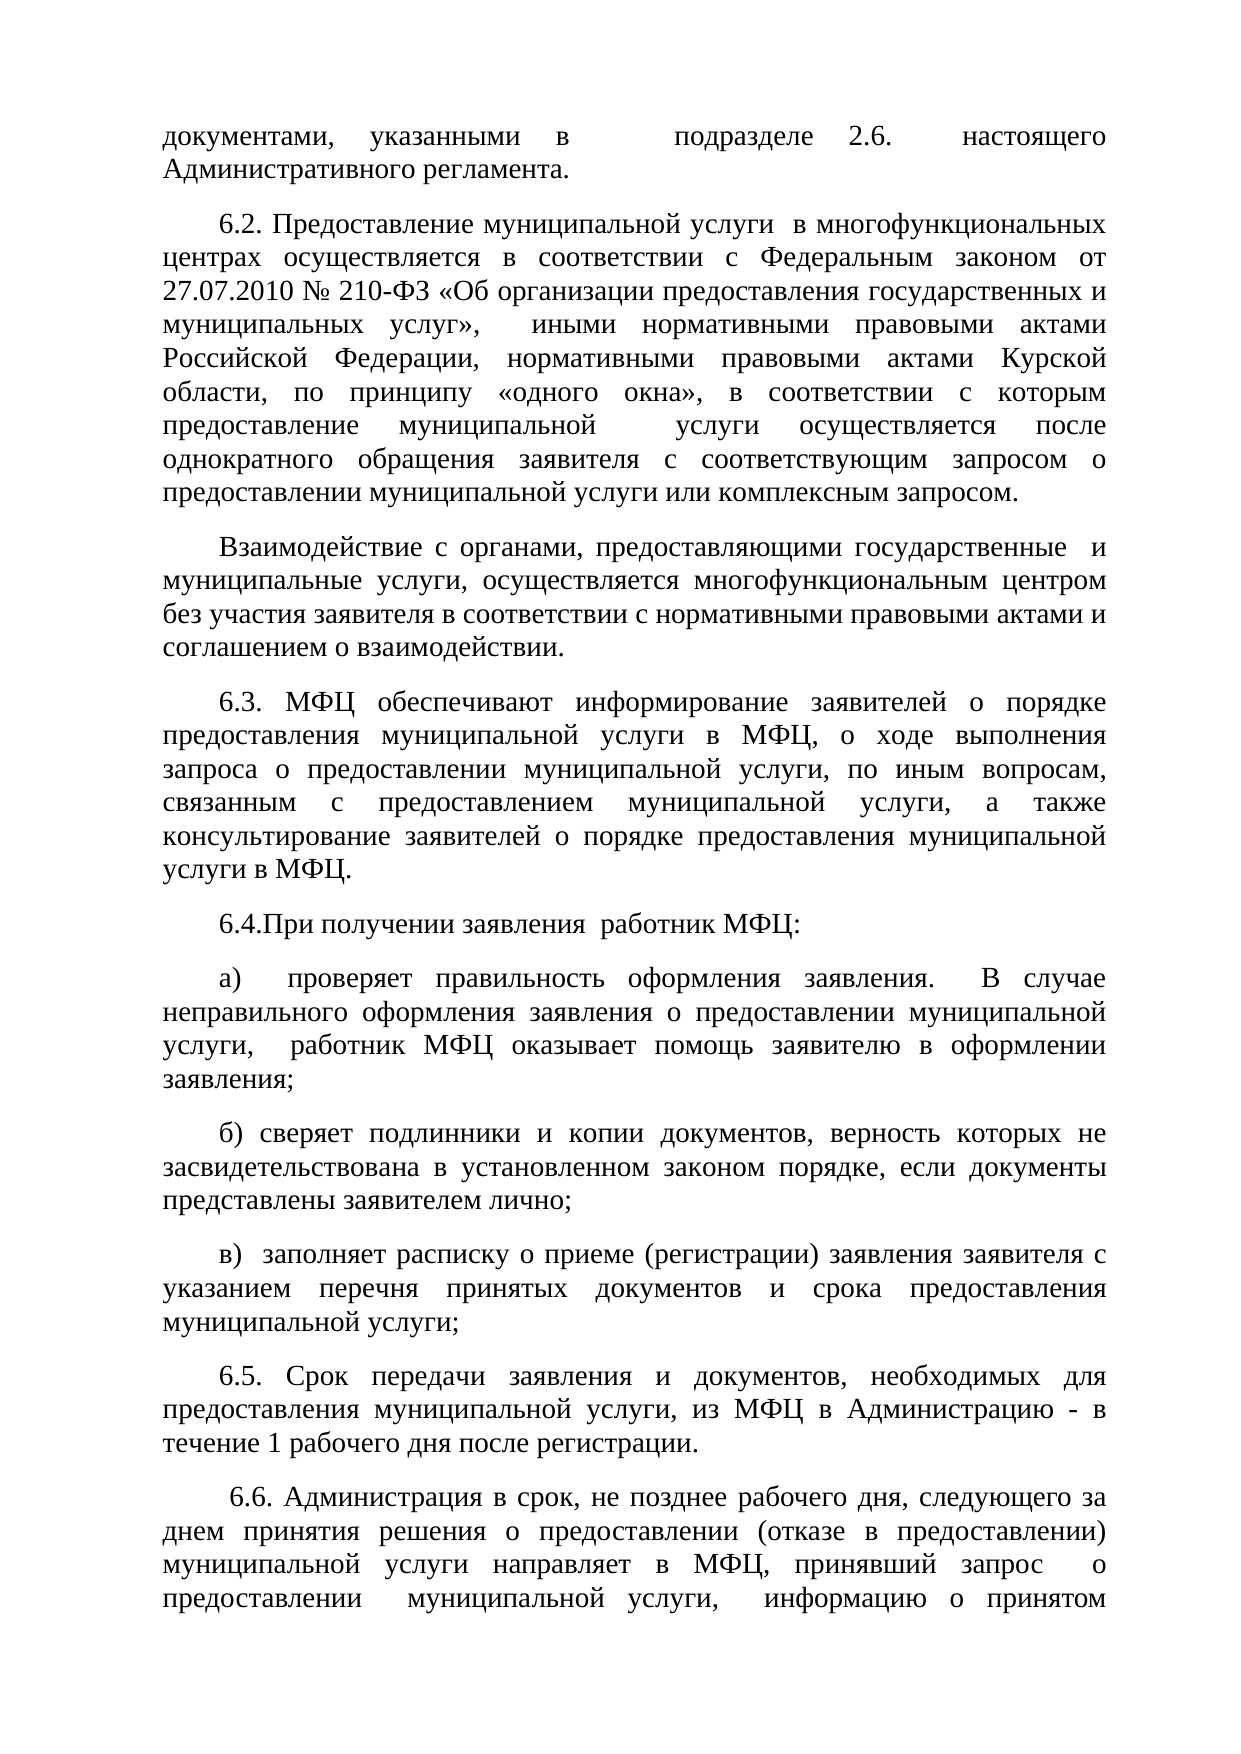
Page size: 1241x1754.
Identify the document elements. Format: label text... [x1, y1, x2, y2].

text 6.3. МФЦ обеспечивают информирование заявителей о порядке предоставления муниципальной услуги в МФЦ, о ходе выполнения запроса о предоставлении муниципальной услуги, по иным вопросам, связанным с предоставлением муниципальной услуги, а также консультирование заявителей о порядке предоставления муниципальной услуги в МФЦ. [162, 684, 1107, 885]
text б) сверяет подлинники и копии документов, верность которых не засвидетельствована в установленном законом порядке, если документы представлены заявителем лично; [162, 1115, 1107, 1216]
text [162, 1479, 1107, 1614]
text 6.2. Предоставление муниципальной услуги в многофункциональных центрах осуществляется в соответствии с Федеральным законом от 27.07.2010 № 210-ФЗ «Об организации предоставления государственных и муниципальных услуг», иными нормативными правовыми актами Российской Федерации, нормативными правовыми актами Курской области, по принципу «одного окна», в соответствии с которым предоставление муниципальной услуги осуществляется после однократного обращения заявителя с соответствующим запросом о предоставлении муниципальной услуги или комплексным запросом. [162, 206, 1107, 508]
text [162, 118, 1107, 185]
text 6.5. Срок передачи заявления и документов, необходимых для предоставления муниципальной услуги, из МФЦ в Администрацию - в течение 1 рабочего дня после регистрации. [162, 1358, 1107, 1459]
text 6.4.При получении заявления работник МФЦ: [162, 906, 1107, 939]
text в) заполняет расписку о приеме (регистрации) заявления заявителя с указанием перечня принятых документов и срока предоставления муниципальной услуги; [162, 1237, 1107, 1337]
text Взаимодействие с органами, предоставляющими государственные и муниципальные услуги, осуществляется многофункциональным центром без участия заявителя в соответствии с нормативными правовыми актами и соглашением о взаимодействии. [162, 529, 1107, 663]
text а) проверяет правильность оформления заявления. В случае неправильного оформления заявления о предоставлении муниципальной услуги, работник МФЦ оказывает помощь заявителю в оформлении заявления; [162, 960, 1107, 1094]
